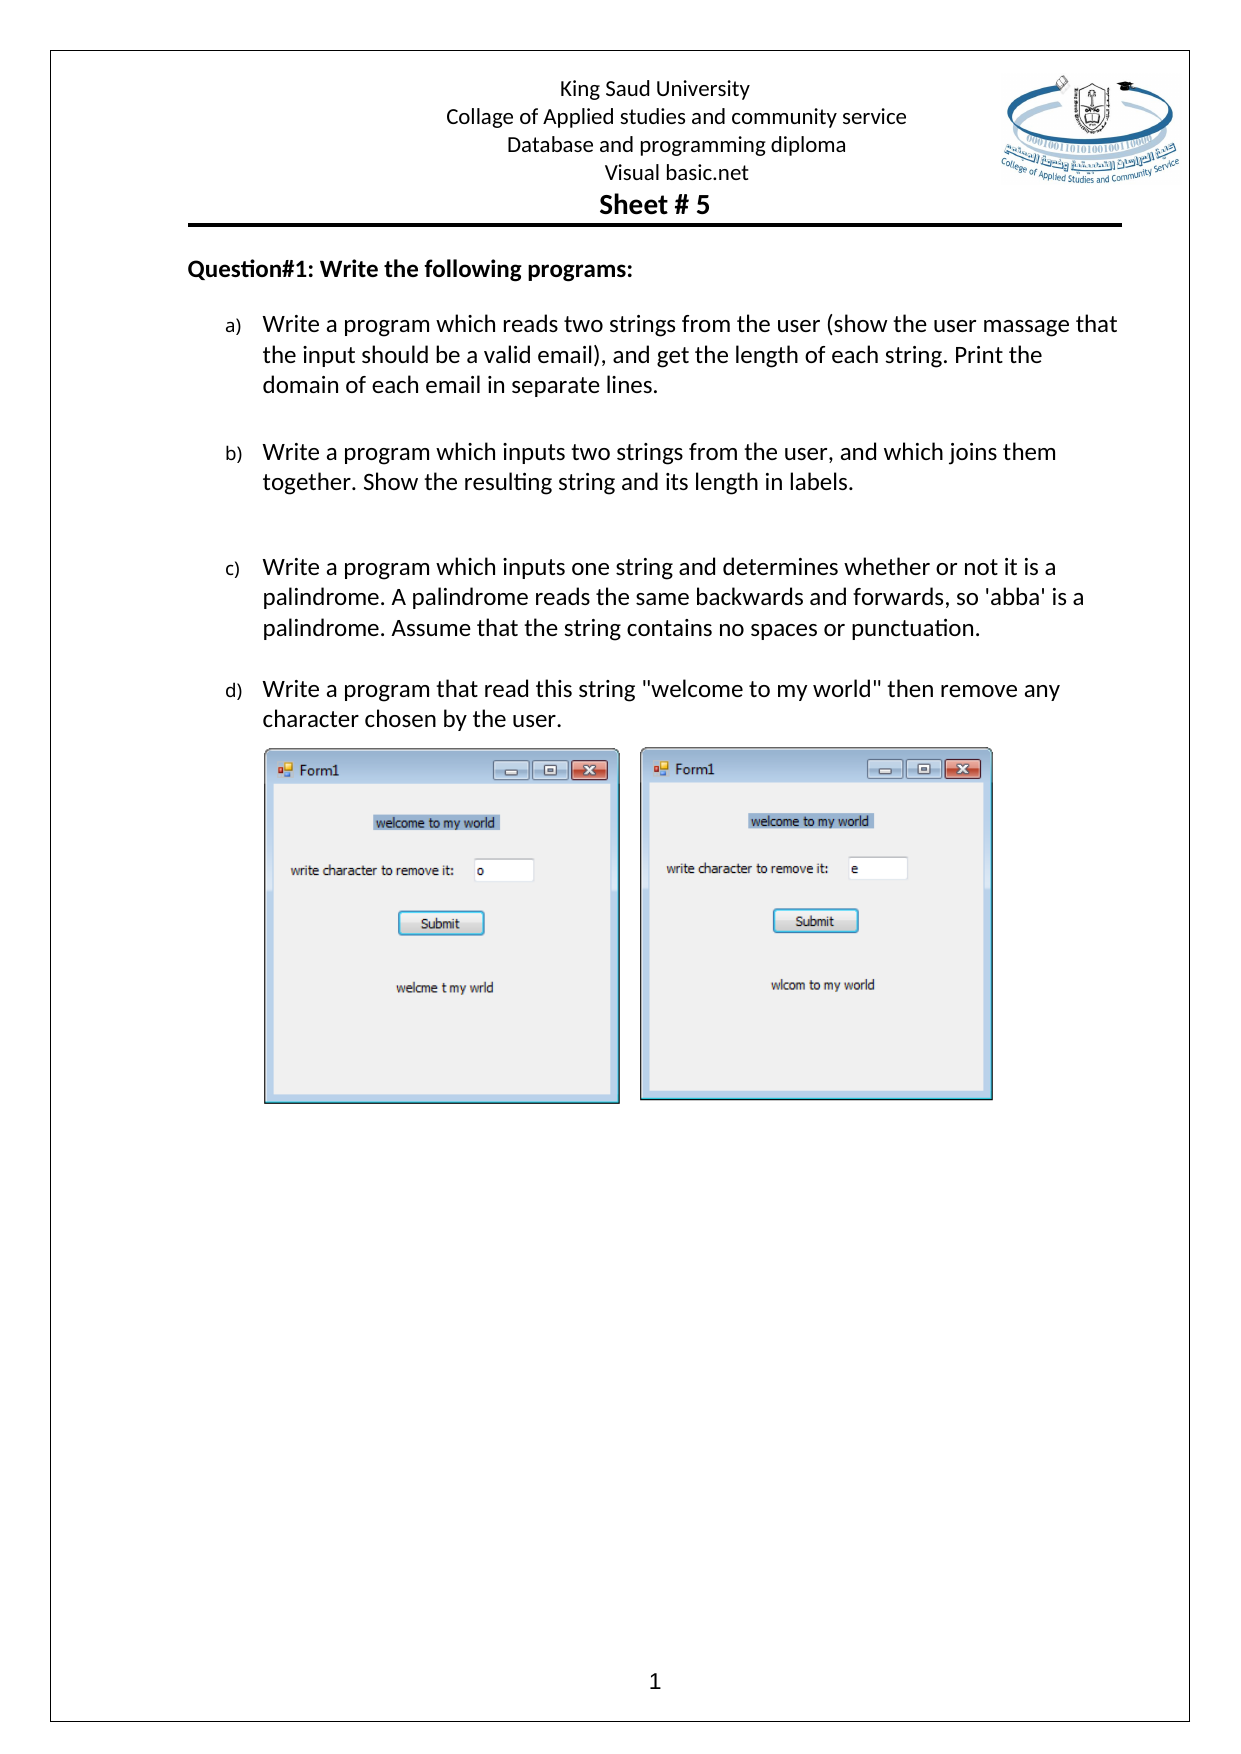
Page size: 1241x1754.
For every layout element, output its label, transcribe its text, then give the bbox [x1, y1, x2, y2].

list Write a program which inputs two strings from the user, and which joins them together. Show the resulting string and its length in labels. [225, 436, 1122, 497]
picture [1000, 73, 1182, 185]
picture [638, 736, 1003, 1108]
text Question#1: Write the following programs: [187, 253, 1122, 283]
text Sheet # 5 [187, 186, 1122, 227]
list Write a program that read this string "welcome to my world" then remove any character chosen by the user. [225, 673, 1122, 734]
list Write a program which reads two strings from the user (show the user massage that the input should be a valid email), and get the length of each string. Print the domain of each email in separate lines. [225, 309, 1122, 400]
list Write a program which inputs one string and determines whether or not it is a palindrome. A palindrome reads the same backwards and forwards, so 'abba' is a palindrome. Assume that the string contains no spaces or punctuation. [225, 551, 1122, 643]
picture [262, 734, 633, 1108]
